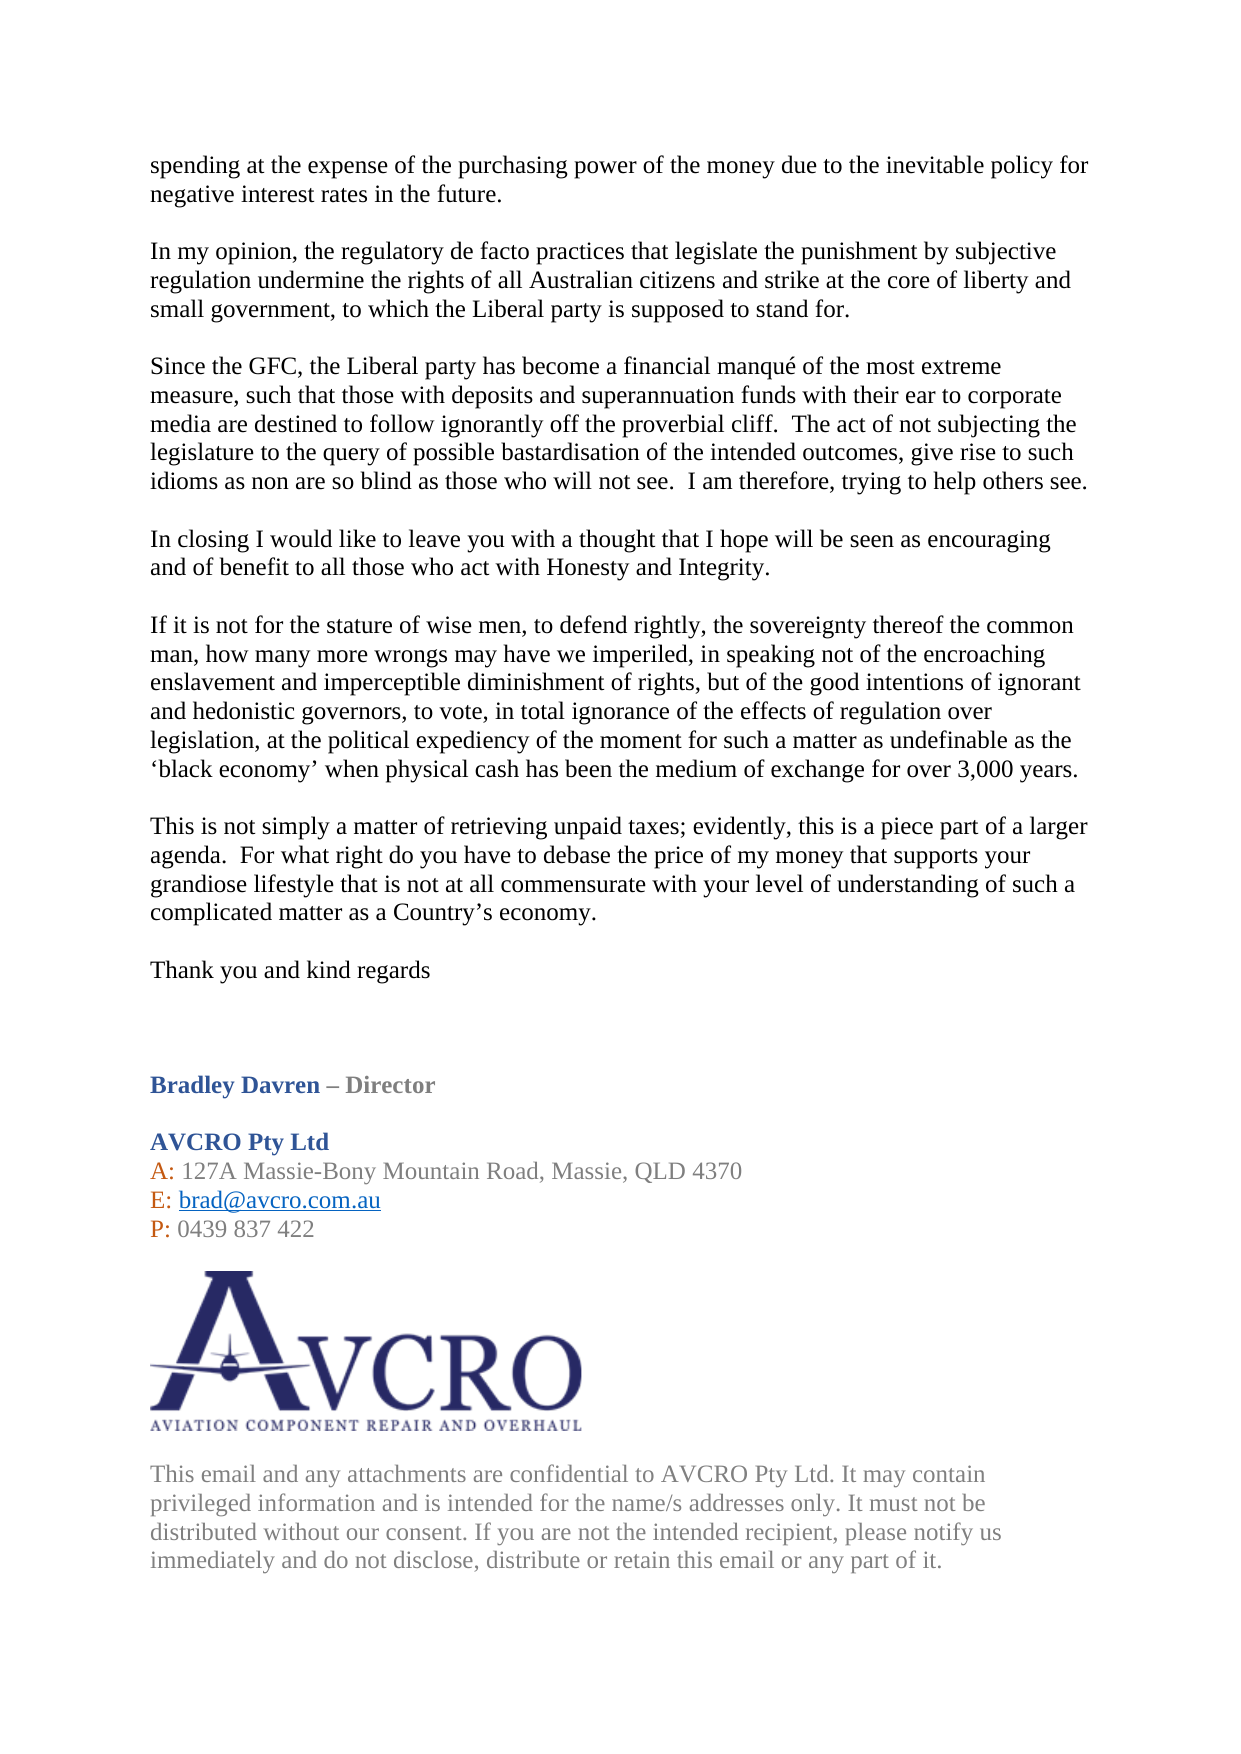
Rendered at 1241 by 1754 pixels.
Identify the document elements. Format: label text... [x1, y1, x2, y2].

text A: 127A Massie-Bony Mountain Road, Massie, QLD 4370 [150, 1156, 1090, 1185]
text Since the GFC, the Liberal party has become a financial manqué of the most extreme measure, such that those with deposits and superannuation funds with their ear to corporate media are destined to follow ignorantly off the proverbial cliff. The act of not subjecting the legislature to the query of possible bastardisation of the intended outcomes, give rise to such idioms as non are so blind as those who will not see. I am therefore, trying to help others see. [150, 351, 1090, 495]
text P: 0439 837 422 [150, 1214, 1090, 1242]
text E: brad@avcro.com.au [150, 1185, 1090, 1214]
text AVCRO Pty Ltd [150, 1127, 1090, 1156]
text In my opinion, the regulatory de facto practices that legislate the punishment by subjective regulation undermine the rights of all Australian citizens and strike at the core of liberty and small government, to which the Liberal party is supposed to stand for. [150, 236, 1090, 322]
picture [150, 1271, 582, 1431]
text In closing I would like to leave you with a thought that I hope will be seen as encouraging and of benefit to all those who act with Honesty and Integrity. [150, 524, 1090, 581]
text This is not simply a matter of retrieving unpaid taxes; evidently, this is a piece part of a larger agenda. For what right do you have to debase the price of my money that supports your grandiose lifestyle that is not at all commensurate with your level of understanding of such a complicated matter as a Country’s economy. [150, 811, 1090, 926]
text This email and any attachments are confidential to AVCRO Pty Ltd. It may contain privileged information and is intended for the name/s addresses only. It must not be distributed without our consent. If you are not the intended recipient, please notify us immediately and do not disclose, distribute or retain this email or any part of it. [150, 1459, 1090, 1574]
text If it is not for the stature of wise men, to defend rightly, the sovereignty thereof the common man, how many more wrongs may have we imperiled, in speaking not of the encroaching enslavement and imperceptible diminishment of rights, but of the good intentions of ignorant and hedonistic governors, to vote, in total ignorance of the effects of regulation over legislation, at the political expediency of the moment for such a matter as undefinable as the ‘black economy’ when physical cash has been the medium of exchange for over 3,000 years. [150, 610, 1090, 782]
text Bradley Davren – Director [150, 1070, 1090, 1099]
text Thank you and kind regards [150, 955, 1090, 984]
